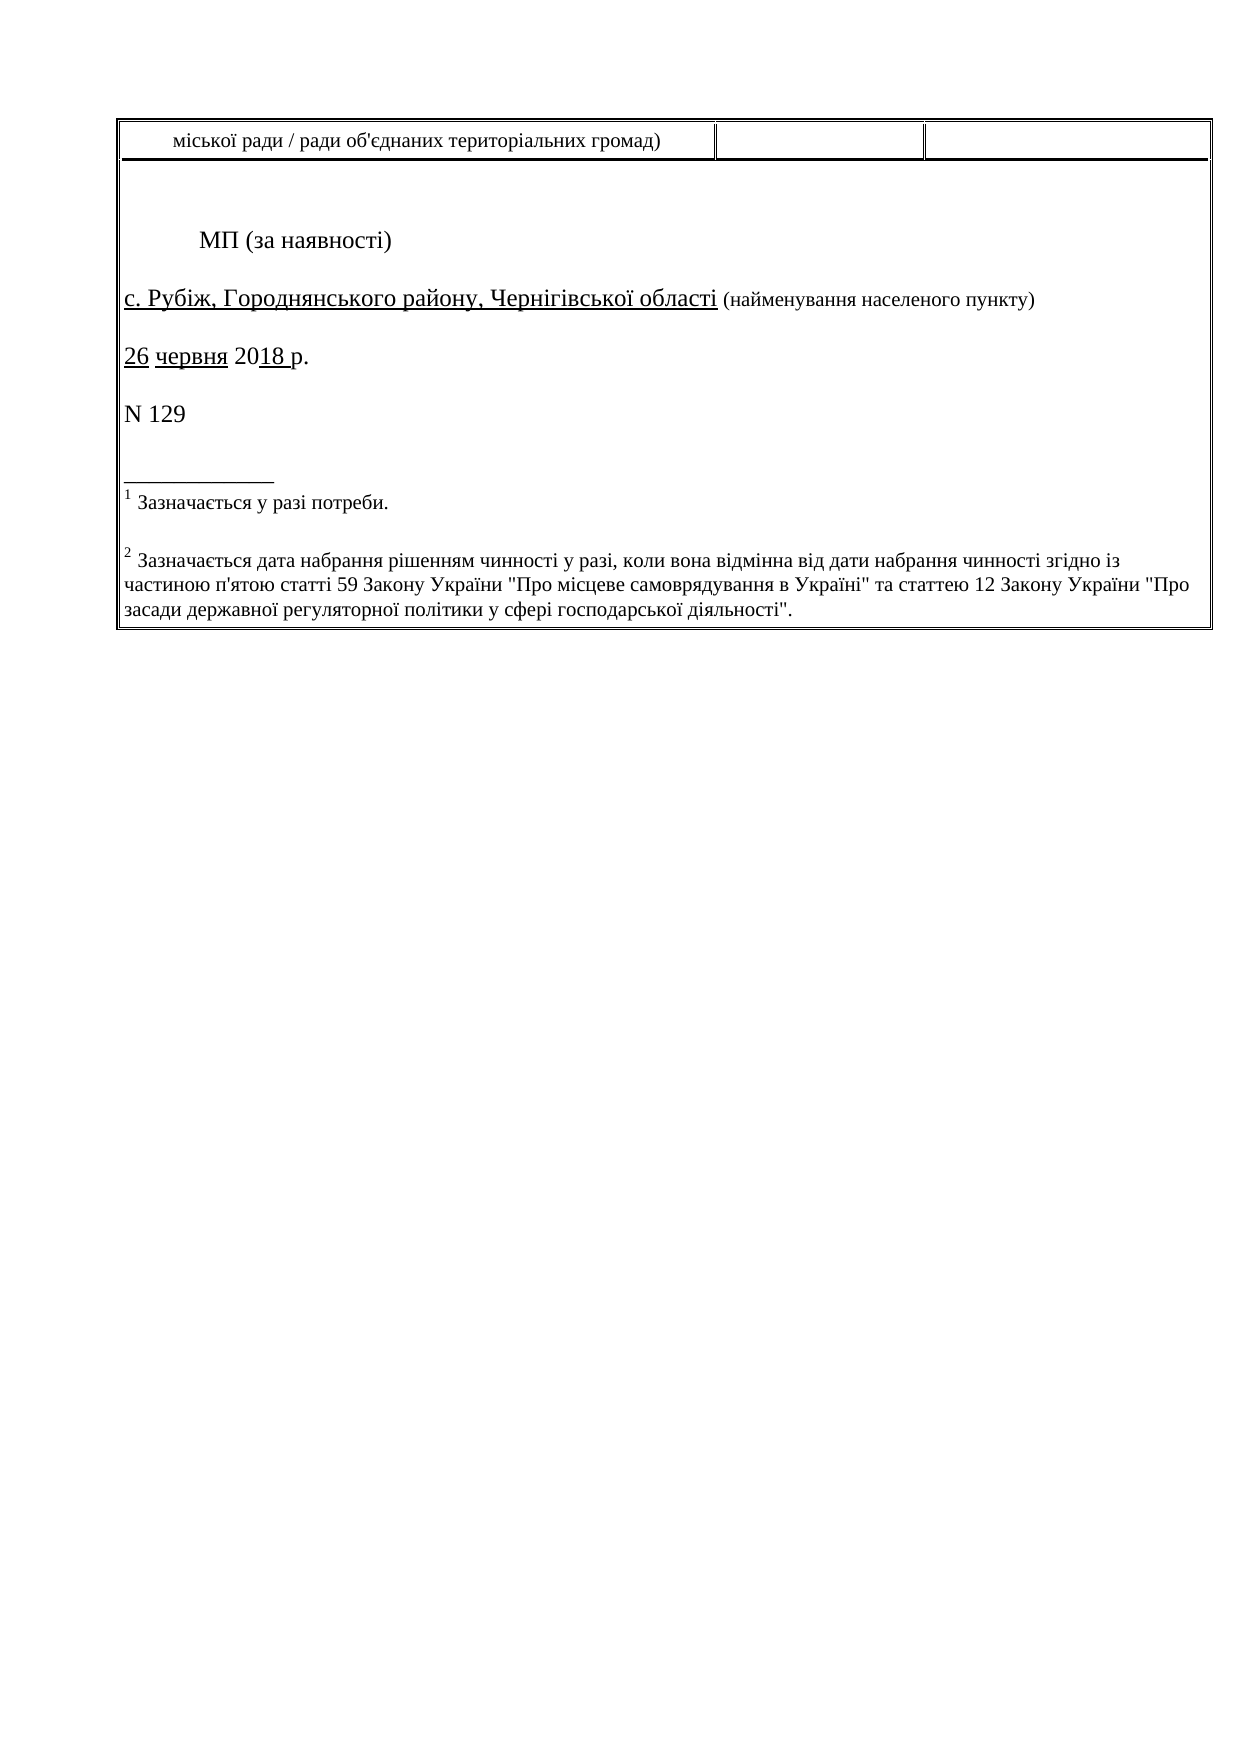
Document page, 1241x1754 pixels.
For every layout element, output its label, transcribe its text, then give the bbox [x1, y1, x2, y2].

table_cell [716, 122, 925, 158]
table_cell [925, 122, 1210, 158]
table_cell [120, 122, 716, 158]
table_cell МП (за наявності) с. Рубіж, Городнянського району, Чернігівської області (найменування населеного пункту) 26 червня 2018 р. N 129 ____________ 1 Зазначається у разі потреби. 2 Зазначається дата набрання рішенням чинності у разі, коли вона відмінна від дати набрання чинності згідно із частиною п'ятою статті 59 Закону України "Про місцеве самоврядування в Україні" та статтею 12 Закону України "Про засади державної регуляторної політики у сфері господарської діяльності". [118, 158, 1211, 627]
